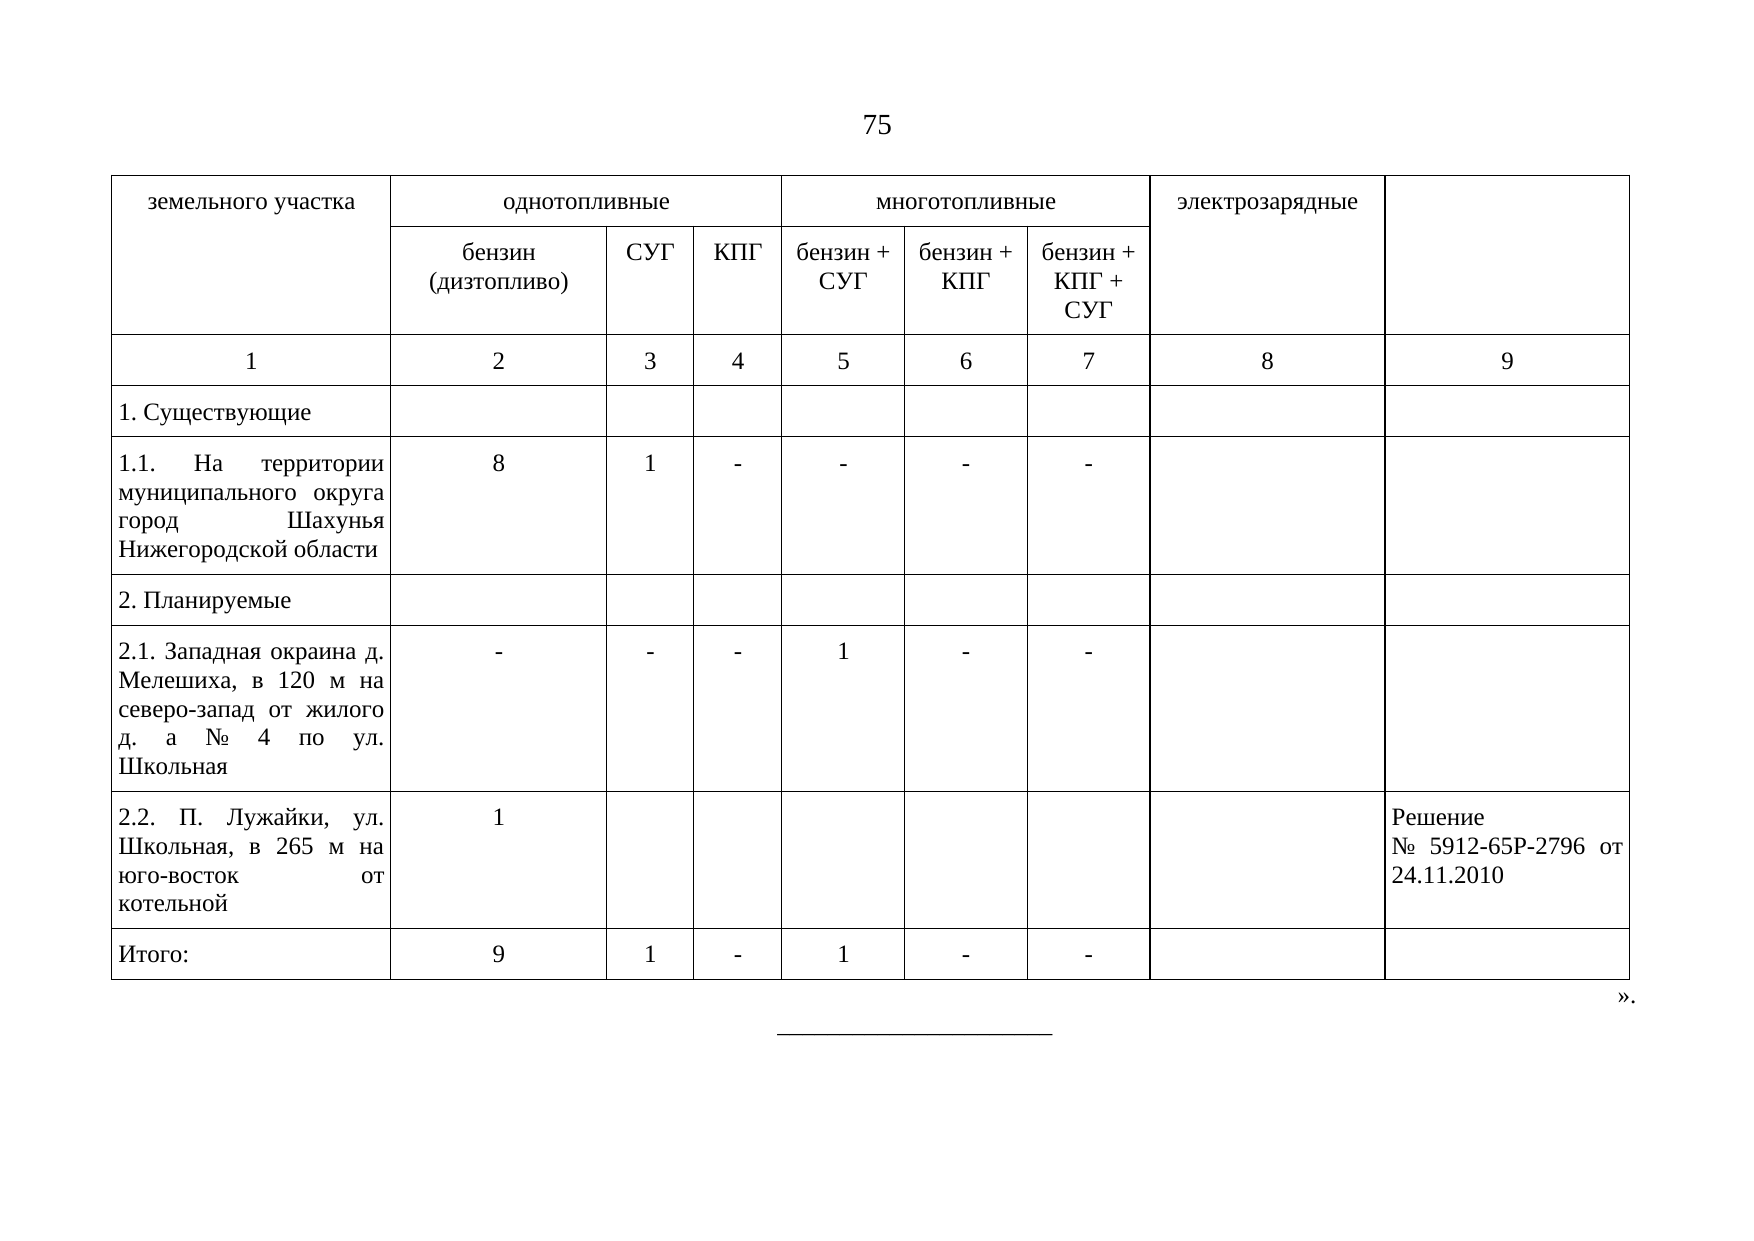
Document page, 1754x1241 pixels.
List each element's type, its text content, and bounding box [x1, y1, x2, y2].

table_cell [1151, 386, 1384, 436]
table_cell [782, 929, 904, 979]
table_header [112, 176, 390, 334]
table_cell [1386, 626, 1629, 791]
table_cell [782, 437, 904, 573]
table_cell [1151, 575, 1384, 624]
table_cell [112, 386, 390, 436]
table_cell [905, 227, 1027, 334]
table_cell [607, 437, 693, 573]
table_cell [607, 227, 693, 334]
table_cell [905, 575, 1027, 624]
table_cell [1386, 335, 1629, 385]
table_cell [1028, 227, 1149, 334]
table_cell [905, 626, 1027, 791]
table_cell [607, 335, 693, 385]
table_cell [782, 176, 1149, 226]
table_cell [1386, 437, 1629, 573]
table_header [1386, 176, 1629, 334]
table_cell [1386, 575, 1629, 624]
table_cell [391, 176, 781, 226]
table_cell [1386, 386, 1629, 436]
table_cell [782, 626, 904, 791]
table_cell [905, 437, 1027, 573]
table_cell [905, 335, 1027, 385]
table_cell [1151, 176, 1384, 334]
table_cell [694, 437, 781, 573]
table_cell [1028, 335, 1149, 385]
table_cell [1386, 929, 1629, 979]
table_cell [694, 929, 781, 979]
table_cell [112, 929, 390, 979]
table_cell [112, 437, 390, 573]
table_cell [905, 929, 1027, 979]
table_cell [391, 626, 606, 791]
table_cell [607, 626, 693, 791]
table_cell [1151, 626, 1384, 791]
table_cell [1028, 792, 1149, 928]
list ______________________ [193, 1009, 1636, 1037]
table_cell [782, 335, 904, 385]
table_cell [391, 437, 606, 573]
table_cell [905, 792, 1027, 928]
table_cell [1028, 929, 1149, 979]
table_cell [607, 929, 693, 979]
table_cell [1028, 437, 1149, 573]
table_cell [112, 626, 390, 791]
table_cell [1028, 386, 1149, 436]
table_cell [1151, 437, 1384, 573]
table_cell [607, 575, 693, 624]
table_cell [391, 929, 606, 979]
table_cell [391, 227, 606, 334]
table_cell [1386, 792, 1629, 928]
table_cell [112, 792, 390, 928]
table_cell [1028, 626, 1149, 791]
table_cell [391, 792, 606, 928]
text ». [118, 980, 1636, 1009]
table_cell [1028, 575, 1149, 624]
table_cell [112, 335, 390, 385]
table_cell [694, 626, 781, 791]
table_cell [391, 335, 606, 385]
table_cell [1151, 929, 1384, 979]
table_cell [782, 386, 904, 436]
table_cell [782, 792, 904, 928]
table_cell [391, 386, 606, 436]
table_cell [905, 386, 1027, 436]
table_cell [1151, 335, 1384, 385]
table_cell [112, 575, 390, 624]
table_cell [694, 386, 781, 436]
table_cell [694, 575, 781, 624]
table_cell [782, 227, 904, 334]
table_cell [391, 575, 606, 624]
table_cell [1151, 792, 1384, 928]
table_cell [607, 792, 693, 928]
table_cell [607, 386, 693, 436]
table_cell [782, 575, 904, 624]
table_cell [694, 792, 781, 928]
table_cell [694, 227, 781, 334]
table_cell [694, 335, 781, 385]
